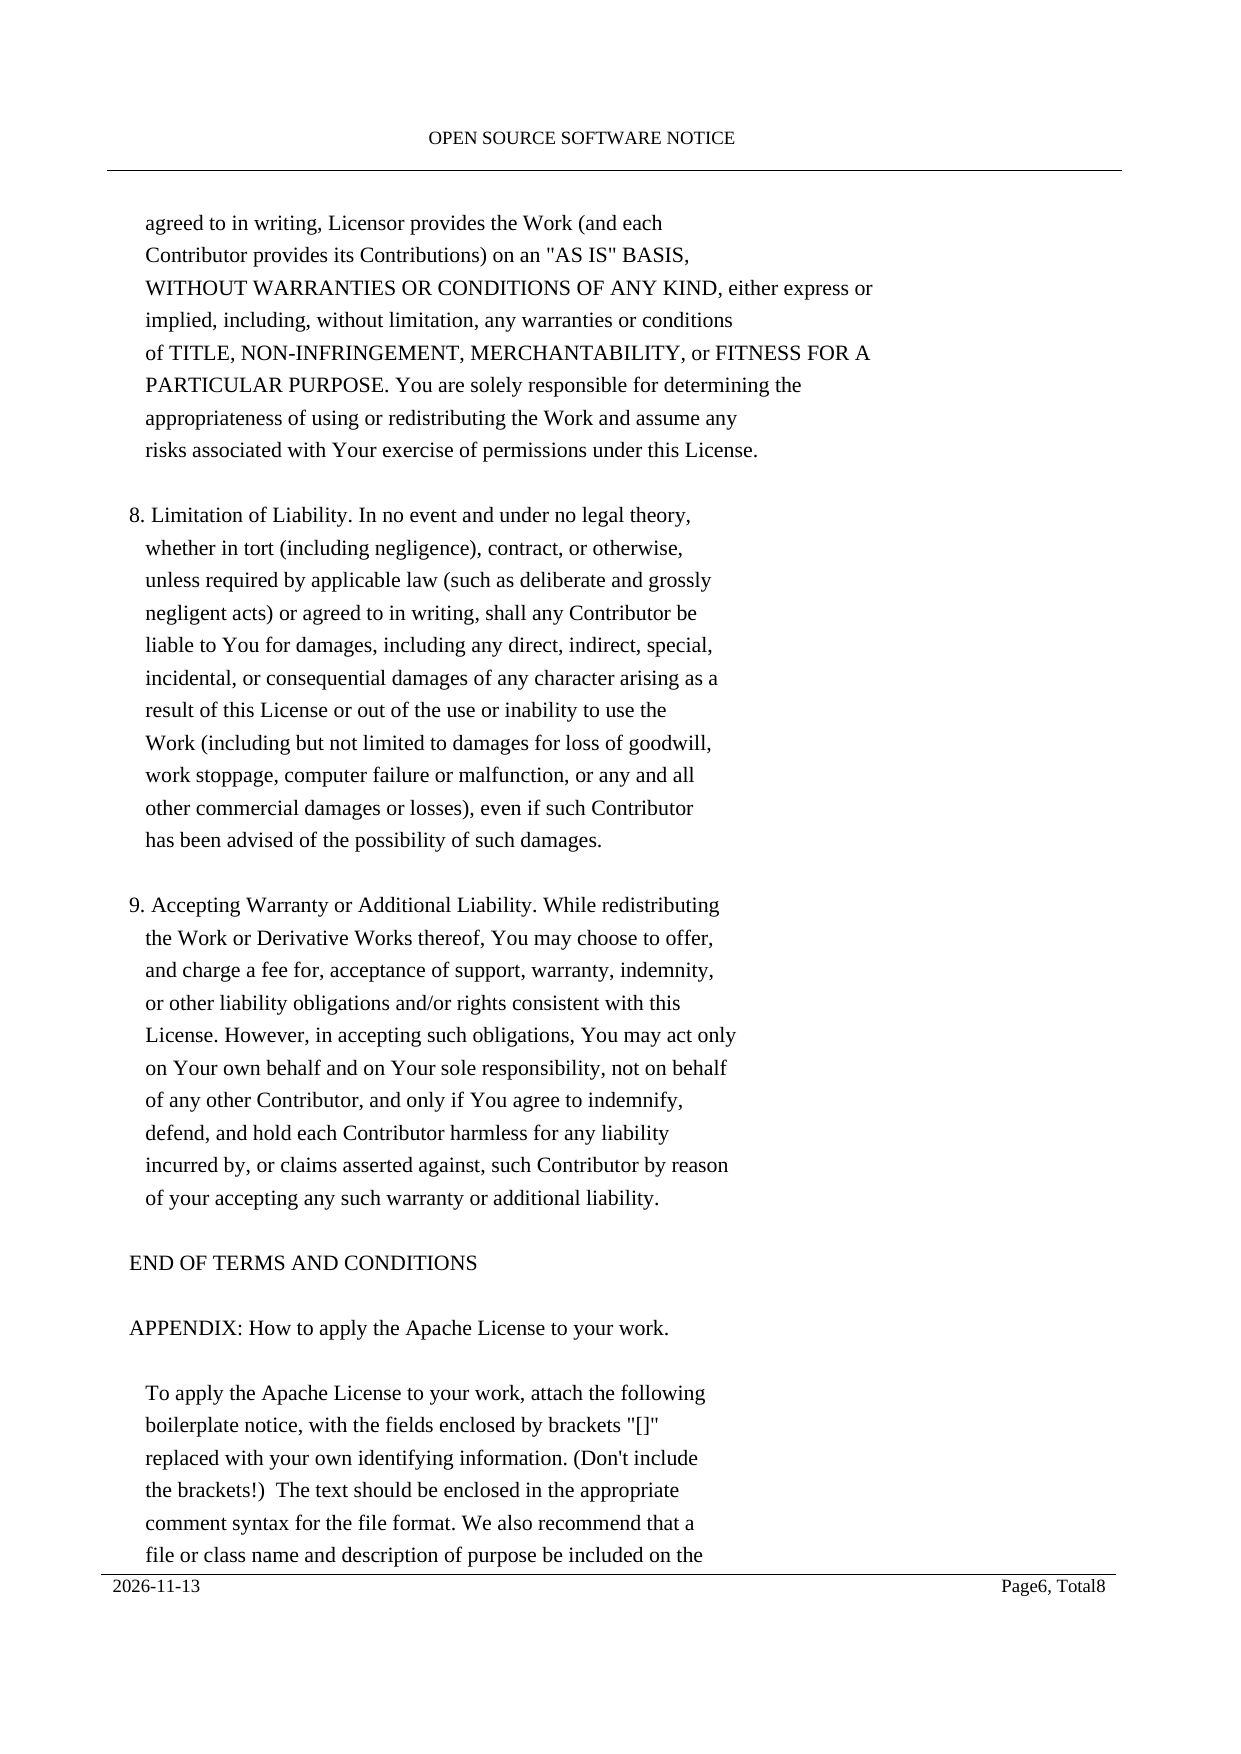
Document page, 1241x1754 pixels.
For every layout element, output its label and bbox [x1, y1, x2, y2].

text [112, 206, 1128, 1571]
